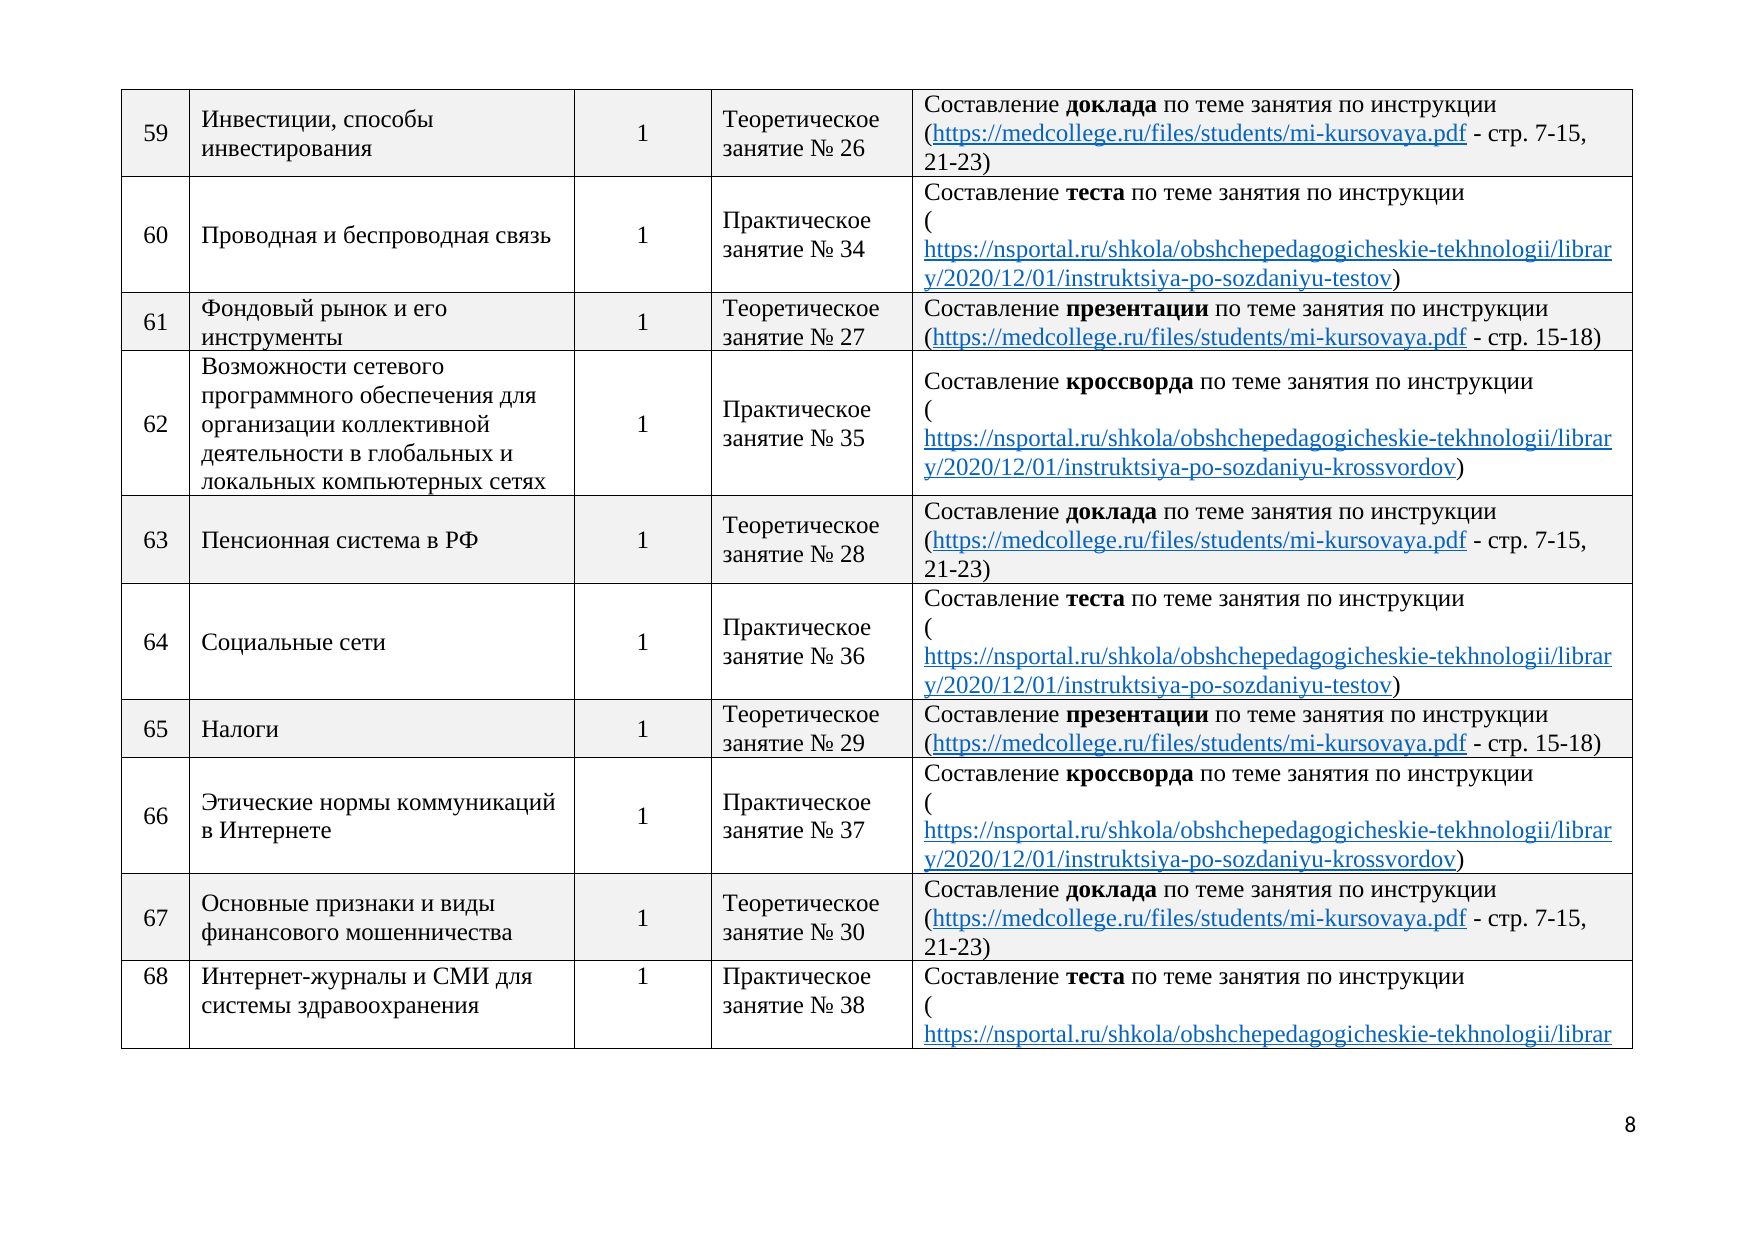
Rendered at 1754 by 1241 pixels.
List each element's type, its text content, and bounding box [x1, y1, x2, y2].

table_cell Практическое занятие № 36 [712, 584, 912, 698]
table_cell Этические нормы коммуникаций в Интернете [190, 758, 574, 873]
table_cell 1 [575, 584, 711, 698]
table_cell 1 [575, 177, 711, 292]
table_cell Теоретическое занятие № 27 [712, 293, 912, 350]
table_cell 65 [122, 700, 189, 757]
table_cell Основные признаки и виды финансового мошенничества [190, 874, 574, 960]
table_cell 68 [122, 961, 189, 1048]
table_cell Теоретическое занятие № 26 [712, 90, 912, 176]
table_cell 66 [122, 758, 189, 873]
table_cell 60 [122, 177, 189, 292]
table_cell 1 [575, 351, 711, 495]
table_cell Пенсионная система в РФ [190, 496, 574, 582]
table_cell 61 [122, 293, 189, 350]
table_cell 63 [122, 496, 189, 582]
table_cell Теоретическое занятие № 29 [712, 700, 912, 757]
table_cell 1 [575, 874, 711, 960]
table_cell 1 [575, 293, 711, 350]
table_cell 67 [122, 874, 189, 960]
table_cell Составление презентации по теме занятия по инструкции (https://medcollege.ru/files/students/mi-kursovaya.pdf - стр. 15-18) [913, 293, 1632, 350]
table_cell 59 [122, 90, 189, 176]
table_cell Фондовый рынок и его инструменты [190, 293, 574, 350]
table_cell Практическое занятие № 35 [712, 351, 912, 495]
table_cell Возможности сетевого программного обеспечения для организации коллективной деятельности в глобальных и локальных компьютерных сетях [190, 351, 574, 495]
table_cell Составление доклада по теме занятия по инструкции (https://medcollege.ru/files/students/mi-kursovaya.pdf - стр. 7-15, 21-23) [913, 874, 1632, 960]
table_cell Практическое занятие № 34 [712, 177, 912, 292]
table_cell 1 [575, 758, 711, 873]
table_cell 1 [575, 90, 711, 176]
table_cell Инвестиции, способы инвестирования [190, 90, 574, 176]
table_cell 64 [122, 584, 189, 698]
table_cell Проводная и беспроводная связь [190, 177, 574, 292]
table_cell Составление презентации по теме занятия по инструкции (https://medcollege.ru/files/students/mi-kursovaya.pdf - стр. 15-18) [913, 700, 1632, 757]
table_cell Теоретическое занятие № 28 [712, 496, 912, 582]
table_cell 1 [575, 961, 711, 1048]
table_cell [913, 961, 1632, 1048]
table_cell Практическое занятие № 37 [712, 758, 912, 873]
table_cell 1 [575, 496, 711, 582]
table_cell Налоги [190, 700, 574, 757]
table_cell Социальные сети [190, 584, 574, 698]
table_cell 62 [122, 351, 189, 495]
table_cell Составление доклада по теме занятия по инструкции (https://medcollege.ru/files/students/mi-kursovaya.pdf - стр. 7-15, 21-23) [913, 496, 1632, 582]
table_cell Составление доклада по теме занятия по инструкции (https://medcollege.ru/files/students/mi-kursovaya.pdf - стр. 7-15, 21-23) [913, 90, 1632, 176]
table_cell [190, 961, 574, 1048]
table_cell Теоретическое занятие № 30 [712, 874, 912, 960]
table_cell 1 [575, 700, 711, 757]
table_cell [712, 961, 912, 1048]
